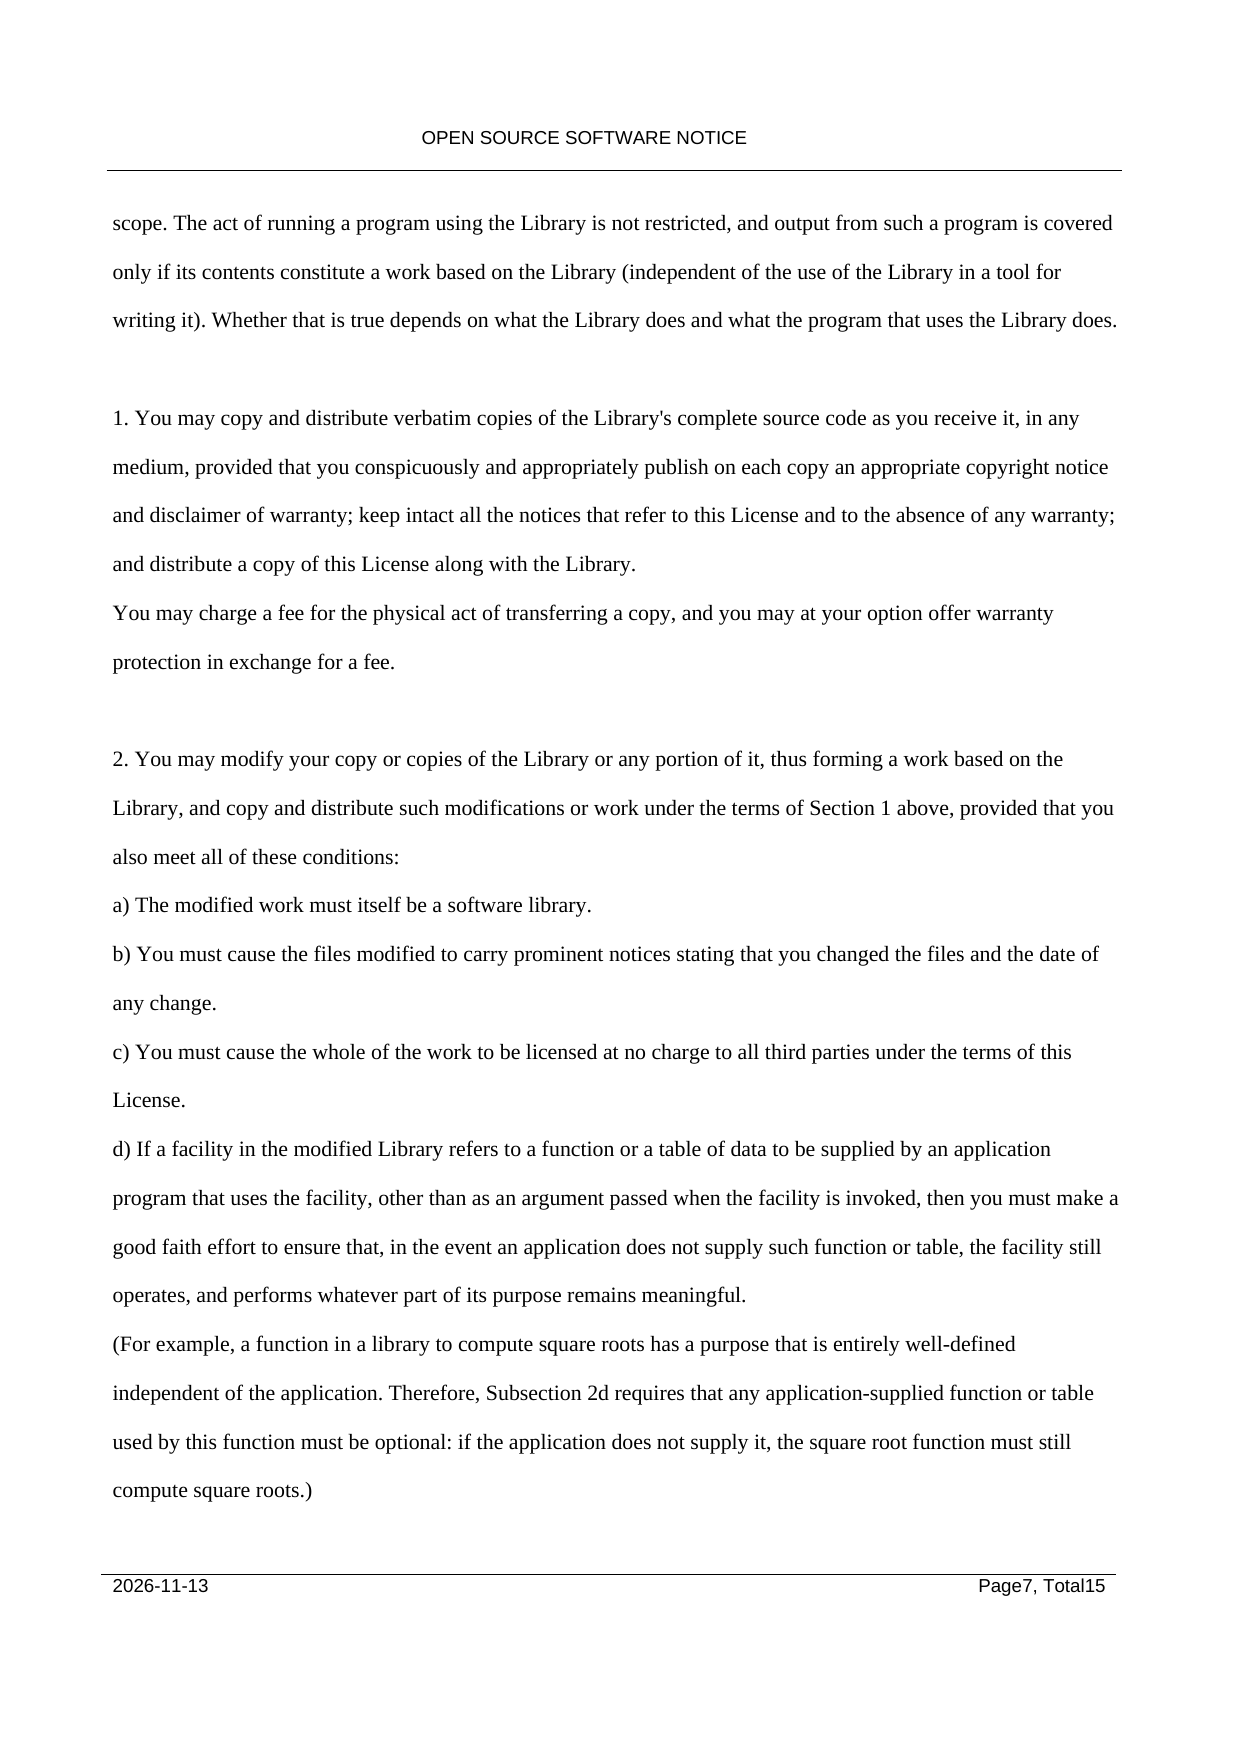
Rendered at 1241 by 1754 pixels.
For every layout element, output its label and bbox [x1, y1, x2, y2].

text [112, 206, 1128, 1506]
